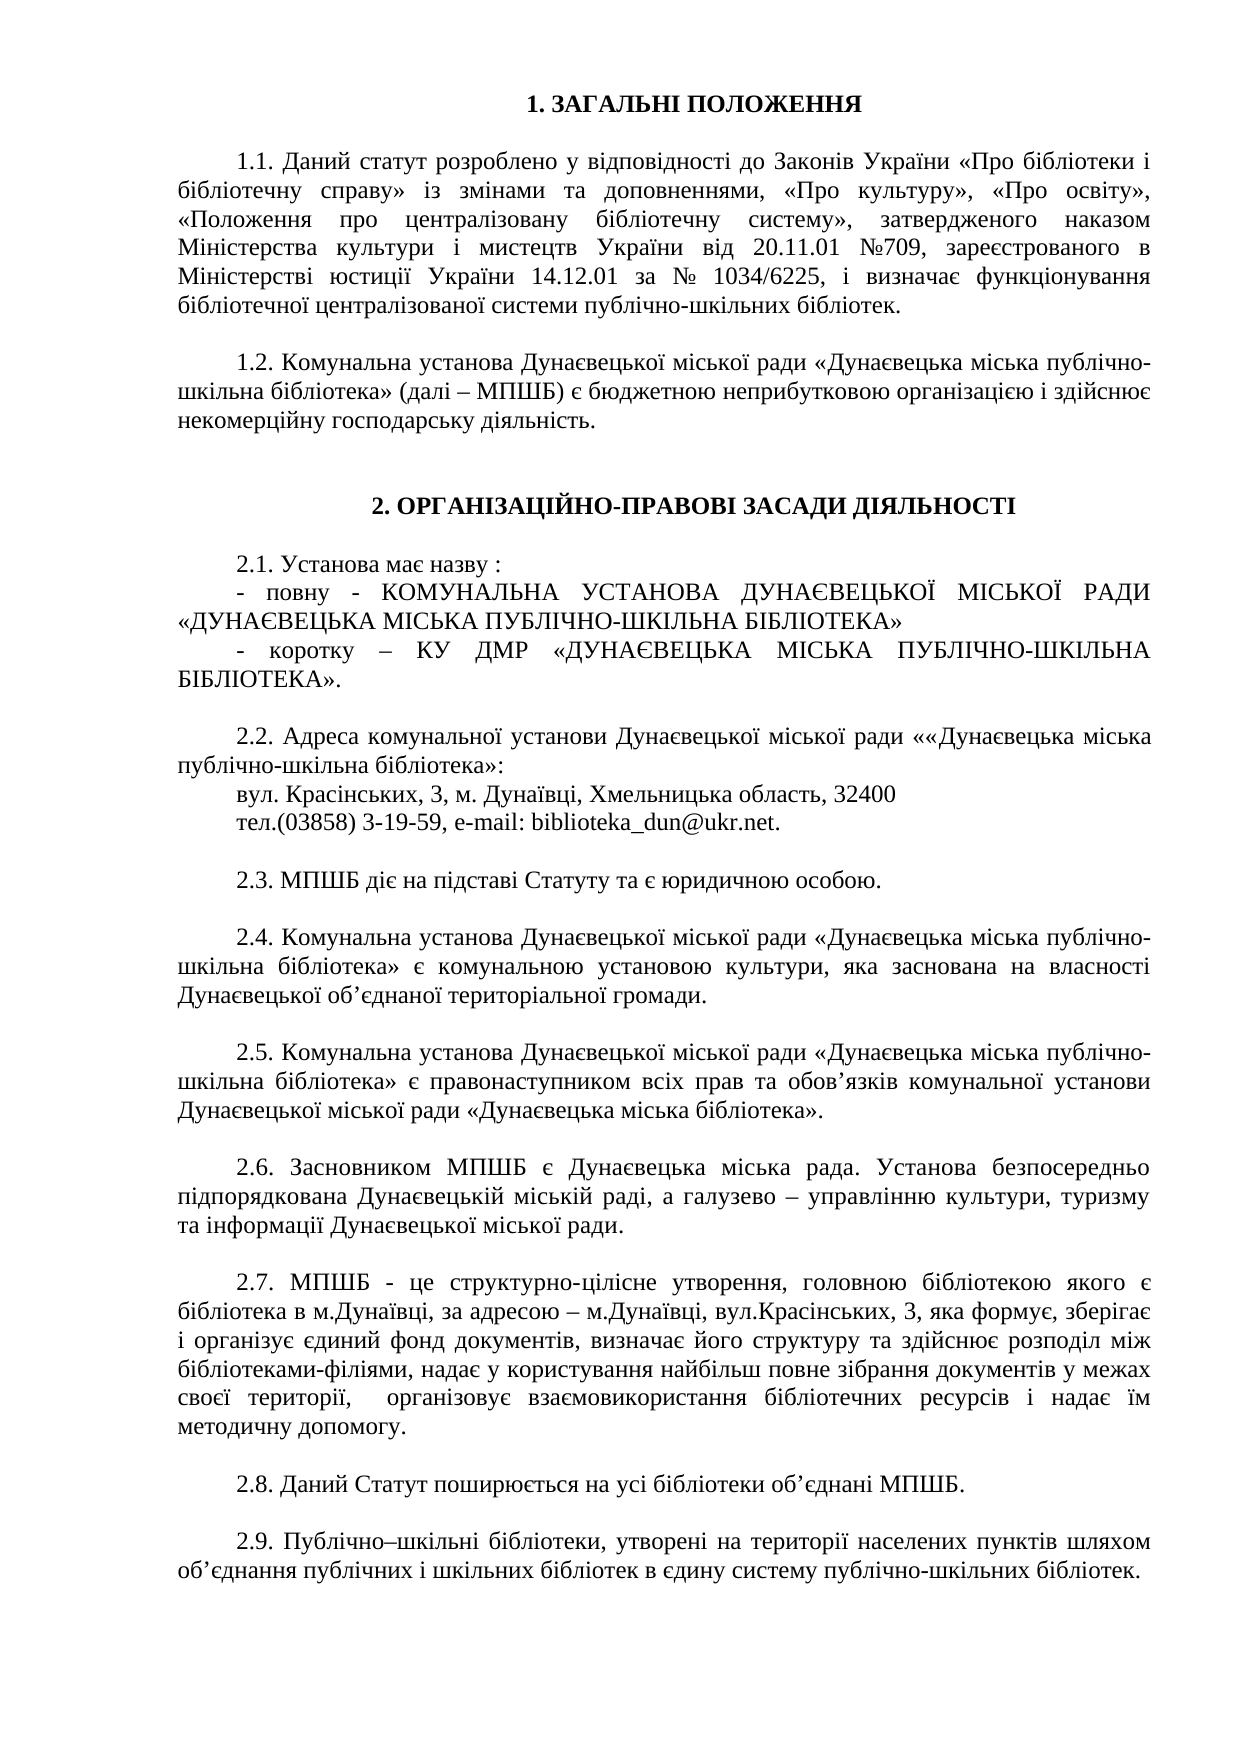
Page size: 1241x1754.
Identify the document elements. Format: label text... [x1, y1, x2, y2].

text 1.1. Даний статут розроблено у відповідності до Законів України «Про бібліотеки і бібліотечну справу» із змінами та доповненнями, «Про культуру», «Про освіту», «Положення про централізовану бібліотечну систему», затвердженого наказом Міністерства культури і мистецтв України від 20.11.01 №709, зареєстрованого в Міністерстві юстиції України 14.12.01 за № 1034/6225, і визначає функціонування бібліотечної централізованої системи публічно-шкільних бібліотек. [177, 146, 1152, 319]
text - повну - КОМУНАЛЬНА УСТАНОВА ДУНАЄВЕЦЬКОЇ МІСЬКОЇ РАДИ «ДУНАЄВЕЦЬКА МІСЬКА ПУБЛІЧНО-ШКІЛЬНА БІБЛІОТЕКА» [177, 577, 1152, 635]
text 2. ОРГАНІЗАЦІЙНО-ПРАВОВІ ЗАСАДИ ДІЯЛЬНОСТІ [177, 491, 1152, 520]
text тел.(03858) 3-19-59, e-mail: biblioteka_dun@ukr.net. [177, 807, 1152, 836]
text 2.4. Комунальна установа Дунаєвецької міської ради «Дунаєвецька міська публічно-шкільна бібліотека» є комунальною установою культури, яка заснована на власності Дунаєвецької об’єднаної територіальної громади. [177, 922, 1152, 1009]
text - коротку – КУ ДМР «ДУНАЄВЕЦЬКА МІСЬКА ПУБЛІЧНО-ШКІЛЬНА БІБЛІОТЕКА». [177, 635, 1152, 692]
text 2.7. МПШБ - це структурно-цілісне утворення, головною бібліотекою якого є бібліотека в м.Дунаївці, за адресою – м.Дунаївці, вул.Красінських, 3, яка формує, зберігає і організує єдиний фонд документів, визначає його структуру та здійснює розподіл між бібліотеками-філіями, надає у користування найбільш повне зібрання документів у межах своєї території, організовує взаємовикористання бібліотечних ресурсів і надає їм методичну допомогу. [177, 1267, 1152, 1440]
text 2.6. Засновником МПШБ є Дунаєвецька міська рада. Установа безпосередньо підпорядкована Дунаєвецькій міській раді, а галузево – управлінню культури, туризму та інформації Дунаєвецької міської ради. [177, 1152, 1152, 1239]
text 1.2. Комунальна установа Дунаєвецької міської ради «Дунаєвецька міська публічно-шкільна бібліотека» (далі – МПШБ) є бюджетною неприбутковою організацією і здійснює некомерційну господарську діяльність. [177, 347, 1152, 434]
text вул. Красінських, 3, м. Дунаївці, Хмельницька область, 32400 [177, 779, 1152, 807]
text 2.1. Установа має назву : [177, 549, 1152, 577]
text 1. ЗАГАЛЬНІ ПОЛОЖЕННЯ [177, 89, 1152, 117]
text 2.8. Даний Статут поширюється на усі бібліотеки об’єднані МПШБ. [177, 1469, 1152, 1497]
text 2.5. Комунальна установа Дунаєвецької міської ради «Дунаєвецька міська публічно-шкільна бібліотека» є правонаступником всіх прав та обов’язків комунальної установи Дунаєвецької міської ради «Дунаєвецька міська бібліотека». [177, 1037, 1152, 1124]
text 2.2. Адреса комунальної установи Дунаєвецької міської ради ««Дунаєвецька міська публічно-шкільна бібліотека»: [177, 721, 1152, 779]
text 2.3. МПШБ діє на підставі Статуту та є юридичною особою. [177, 865, 1152, 894]
text 2.9. Публічно–шкільні бібліотеки, утворені на території населених пунктів шляхом об’єднання публічних і шкільних бібліотек в єдину систему публічно-шкільних бібліотек. [177, 1526, 1152, 1584]
